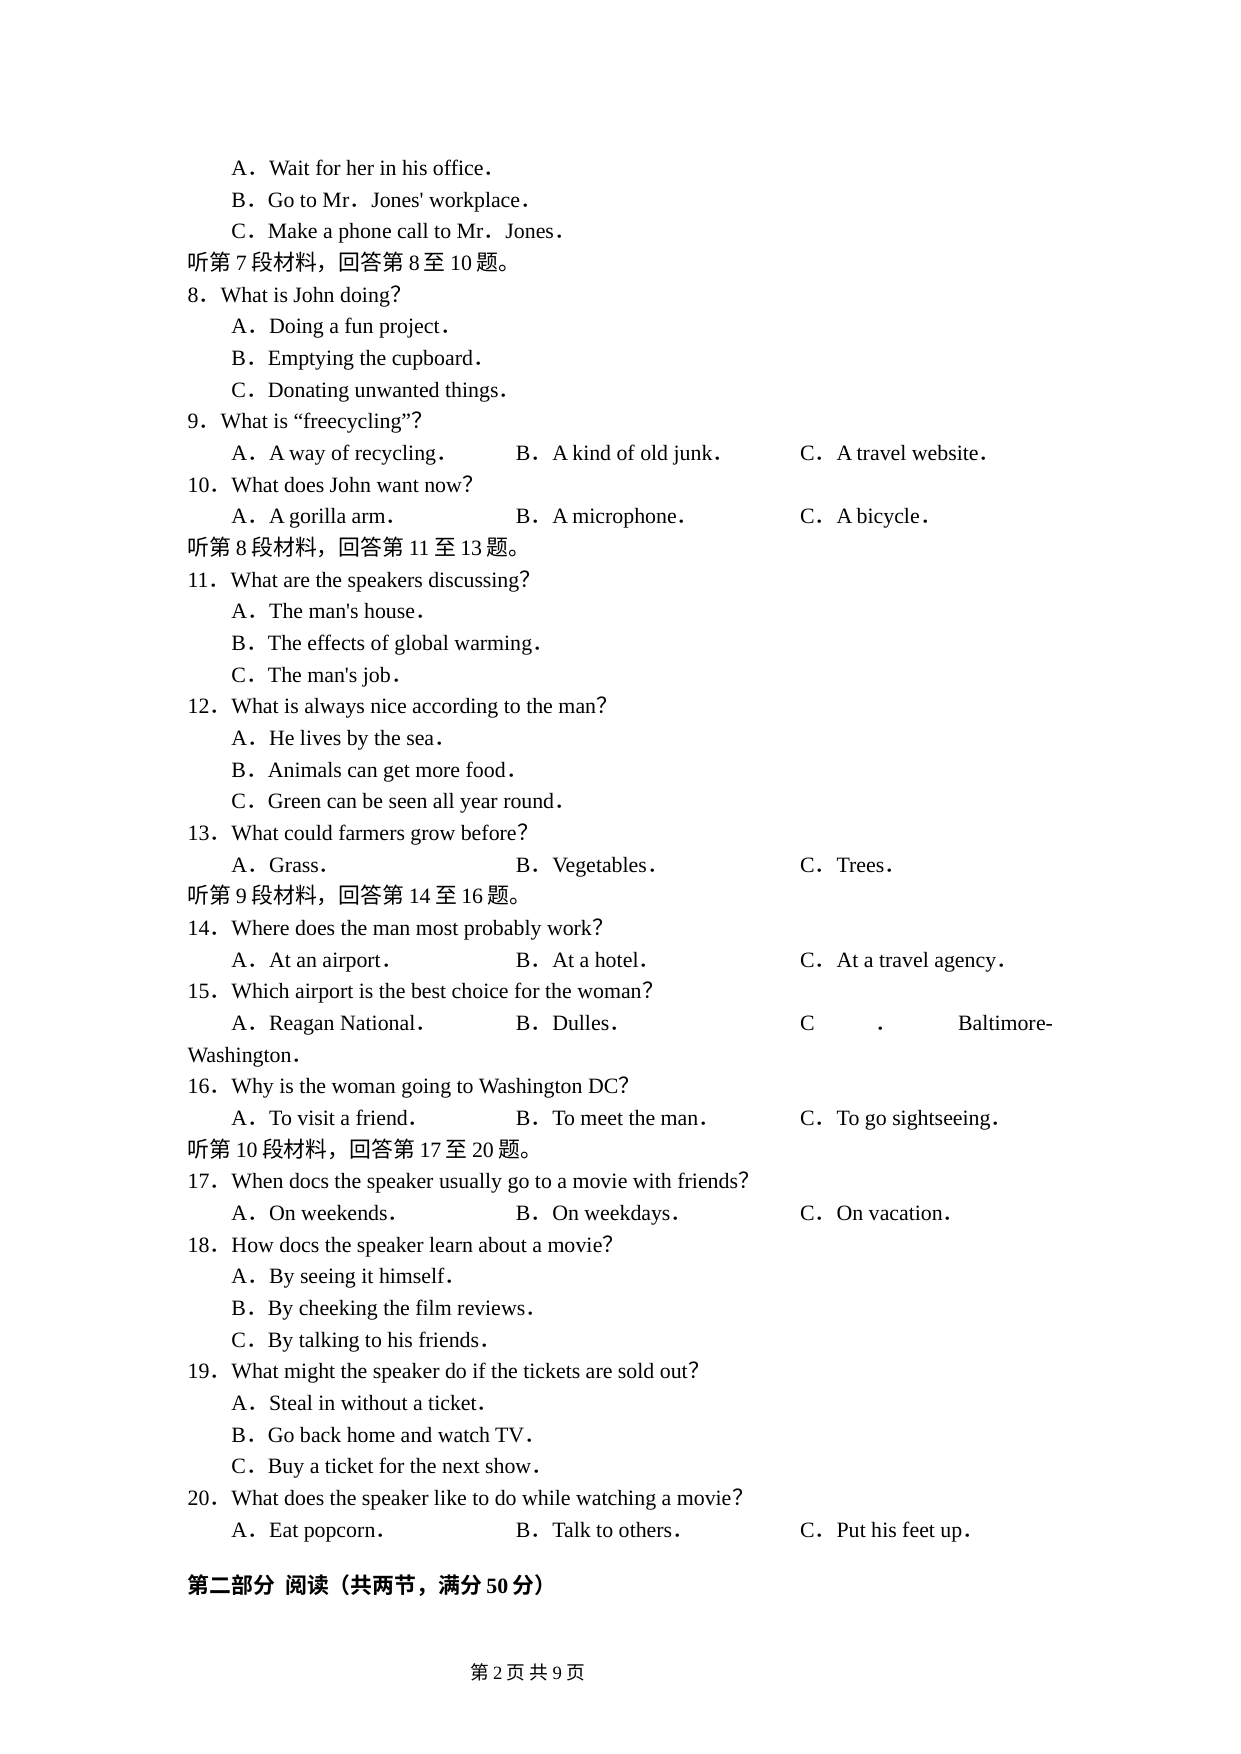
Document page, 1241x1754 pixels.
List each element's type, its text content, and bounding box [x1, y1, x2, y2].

text 15．Which airport is the best choice for the woman？ [187, 973, 1053, 1005]
text 20．What does the speaker like to do while watching a movie？ [187, 1480, 1053, 1512]
text C．The man's job． [187, 657, 1053, 688]
text C．Donating unwanted things． [187, 372, 1053, 403]
text C．Buy a ticket for the next show． [187, 1448, 1053, 1480]
text 听第10段材料，回答第17至20题。 [187, 1132, 1053, 1163]
text B．Go back home and watch TV． [187, 1417, 1053, 1448]
text B．Go to Mr．Jones' workplace． [187, 182, 1053, 213]
text 11．What are the speakers discussing？ [187, 562, 1053, 593]
text 19．What might the speaker do if the tickets are sold out？ [187, 1353, 1053, 1385]
text 9．What is “freecycling”？ [187, 403, 1053, 435]
text 听第7段材料，回答第8至10题。 [187, 245, 1053, 277]
text B．Emptying the cupboard． [187, 340, 1053, 372]
text A．The man's house． [187, 593, 1053, 625]
text C．Make a phone call to Mr．Jones． [187, 213, 1053, 245]
text 13．What could farmers grow before？ [187, 815, 1053, 847]
text A．Reagan National． B．Dulles． C．Baltimore-Washington． [187, 1005, 1053, 1068]
text 10．What does John want now？ [187, 467, 1053, 498]
text A．He lives by the sea． [187, 720, 1053, 752]
text A．Doing a fun project． [187, 308, 1053, 340]
text A．At an airport． B．At a hotel． C．At a travel agency． [187, 942, 1053, 973]
text A．A gorilla arm． B．A microphone． C．A bicycle． [187, 498, 1053, 530]
text A．Steal in without a ticket． [187, 1385, 1053, 1417]
text A．Grass． B．Vegetables． C．Trees． [187, 847, 1053, 878]
text C．By talking to his friends． [187, 1322, 1053, 1353]
text A．Eat popcorn． B．Talk to others． C．Put his feet up． [187, 1512, 1053, 1543]
text 14．Where does the man most probably work？ [187, 910, 1053, 942]
text 听第9段材料，回答第14至16题。 [187, 878, 1053, 910]
text C．Green can be seen all year round． [187, 783, 1053, 815]
text B．The effects of global warming． [187, 625, 1053, 657]
text 17．When docs the speaker usually go to a movie with friends？ [187, 1163, 1053, 1195]
text A．Wait for her in his office． [187, 150, 1053, 182]
text A．A way of recycling． B．A kind of old junk． C．A travel website． [187, 435, 1053, 467]
text A．To visit a friend． B．To meet the man． C．To go sightseeing． [187, 1100, 1053, 1132]
text 第二部分 阅读（共两节，满分50分） [187, 1568, 1053, 1600]
text B．By cheeking the film reviews． [187, 1290, 1053, 1322]
text A．On weekends． B．On weekdays． C．On vacation． [187, 1195, 1053, 1227]
text 12．What is always nice according to the man？ [187, 688, 1053, 720]
text 18．How docs the speaker learn about a movie？ [187, 1227, 1053, 1258]
text 16．Why is the woman going to Washington DC？ [187, 1068, 1053, 1100]
text 8．What is John doing？ [187, 277, 1053, 308]
text 听第8段材料，回答第11至13题。 [187, 530, 1053, 562]
text A．By seeing it himself． [187, 1258, 1053, 1290]
text B．Animals can get more food． [187, 752, 1053, 783]
